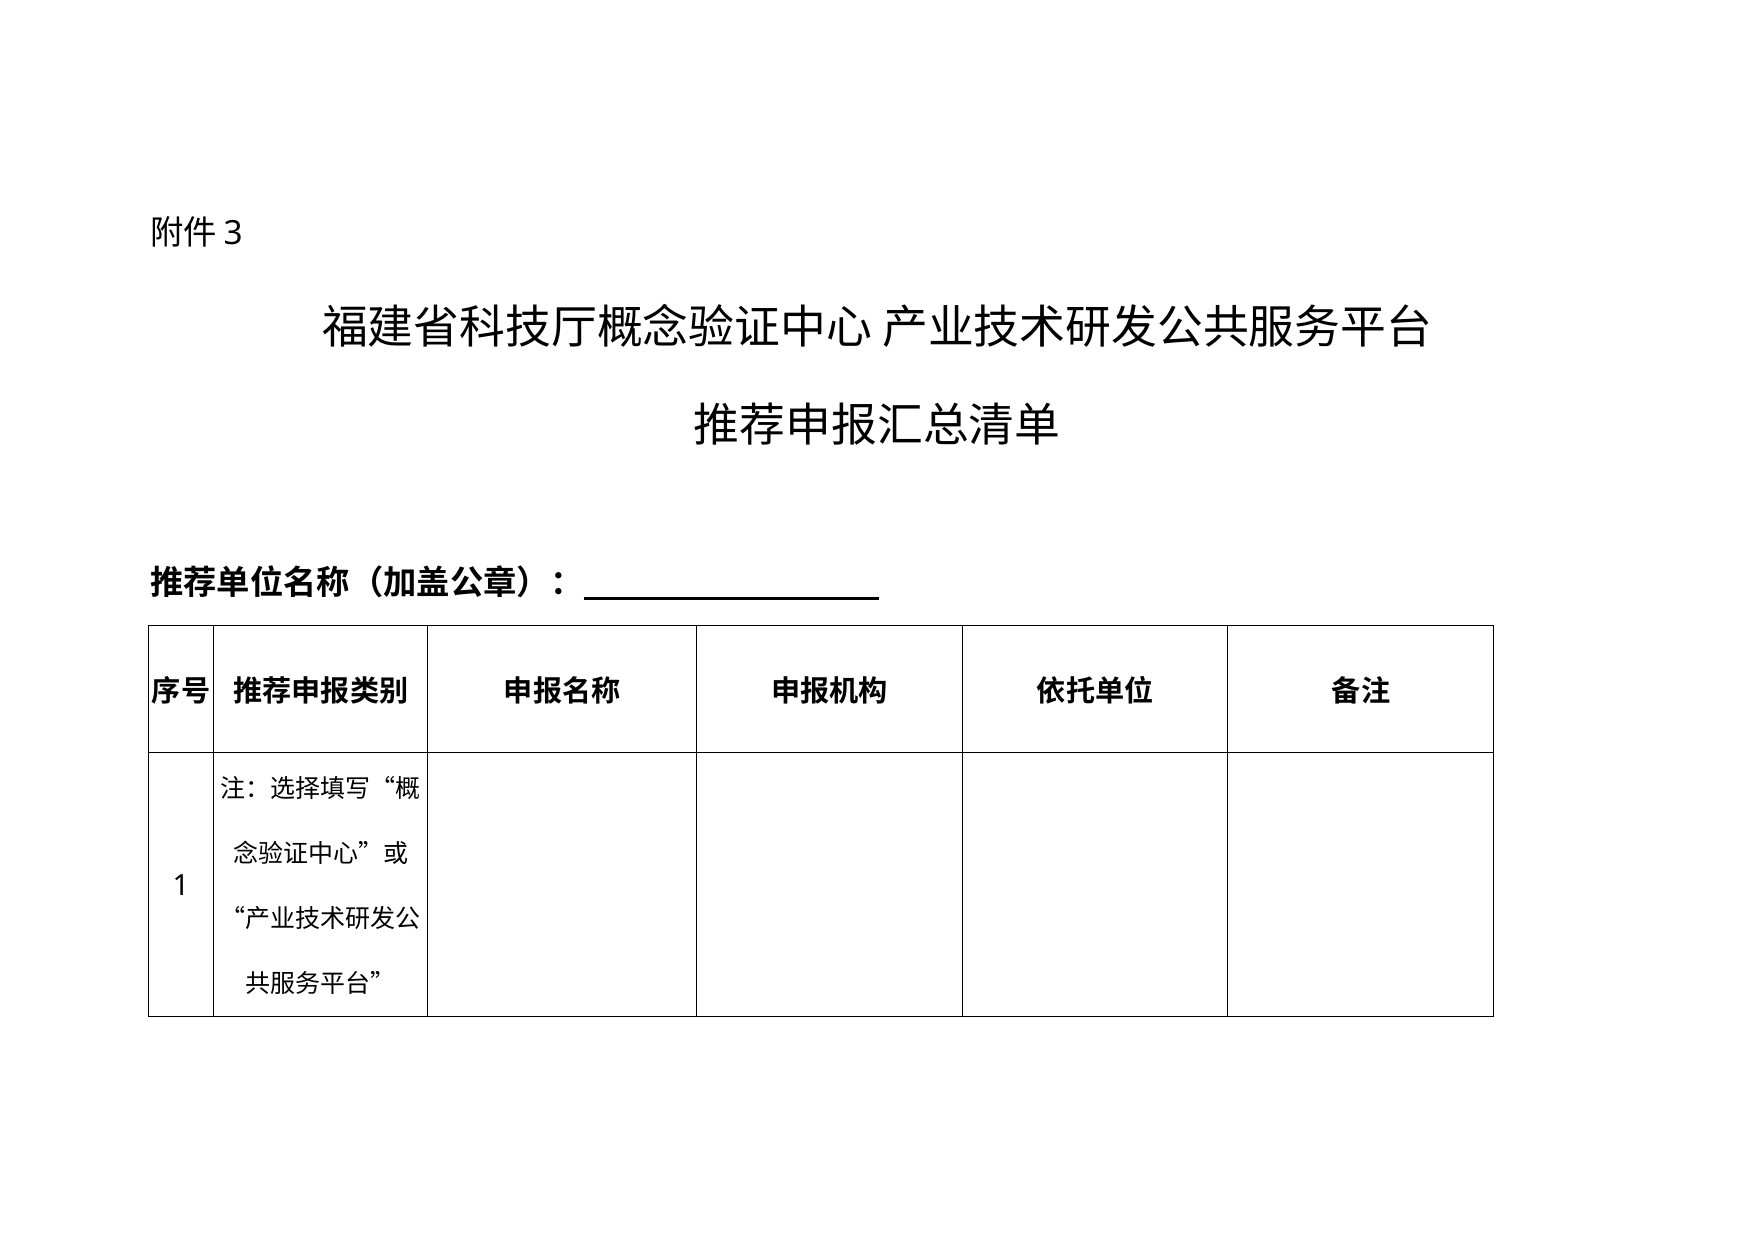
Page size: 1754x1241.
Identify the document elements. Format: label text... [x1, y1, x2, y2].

table_cell 1 [149, 753, 213, 1016]
table_cell [428, 753, 696, 1016]
text 附件3 [150, 198, 1604, 263]
table_header 推荐申报类别 [214, 626, 427, 752]
table_cell 注：选择填写“概念验证中心”或“产业技术研发公共服务平台” [214, 753, 427, 1016]
table_header 依托单位 [963, 626, 1227, 752]
table_header 申报名称 [428, 626, 696, 752]
table_cell [963, 753, 1227, 1016]
table_header 备注 [1228, 626, 1493, 752]
text 推荐单位名称（加盖公章）： [150, 548, 1604, 613]
text 福建省科技厅概念验证中心 产业技术研发公共服务平台 [150, 275, 1604, 373]
text 推荐申报汇总清单 [150, 373, 1604, 470]
table_header 申报机构 [697, 626, 962, 752]
table_cell [1228, 753, 1493, 1016]
table_cell [697, 753, 962, 1016]
table_header 序号 [149, 626, 213, 752]
